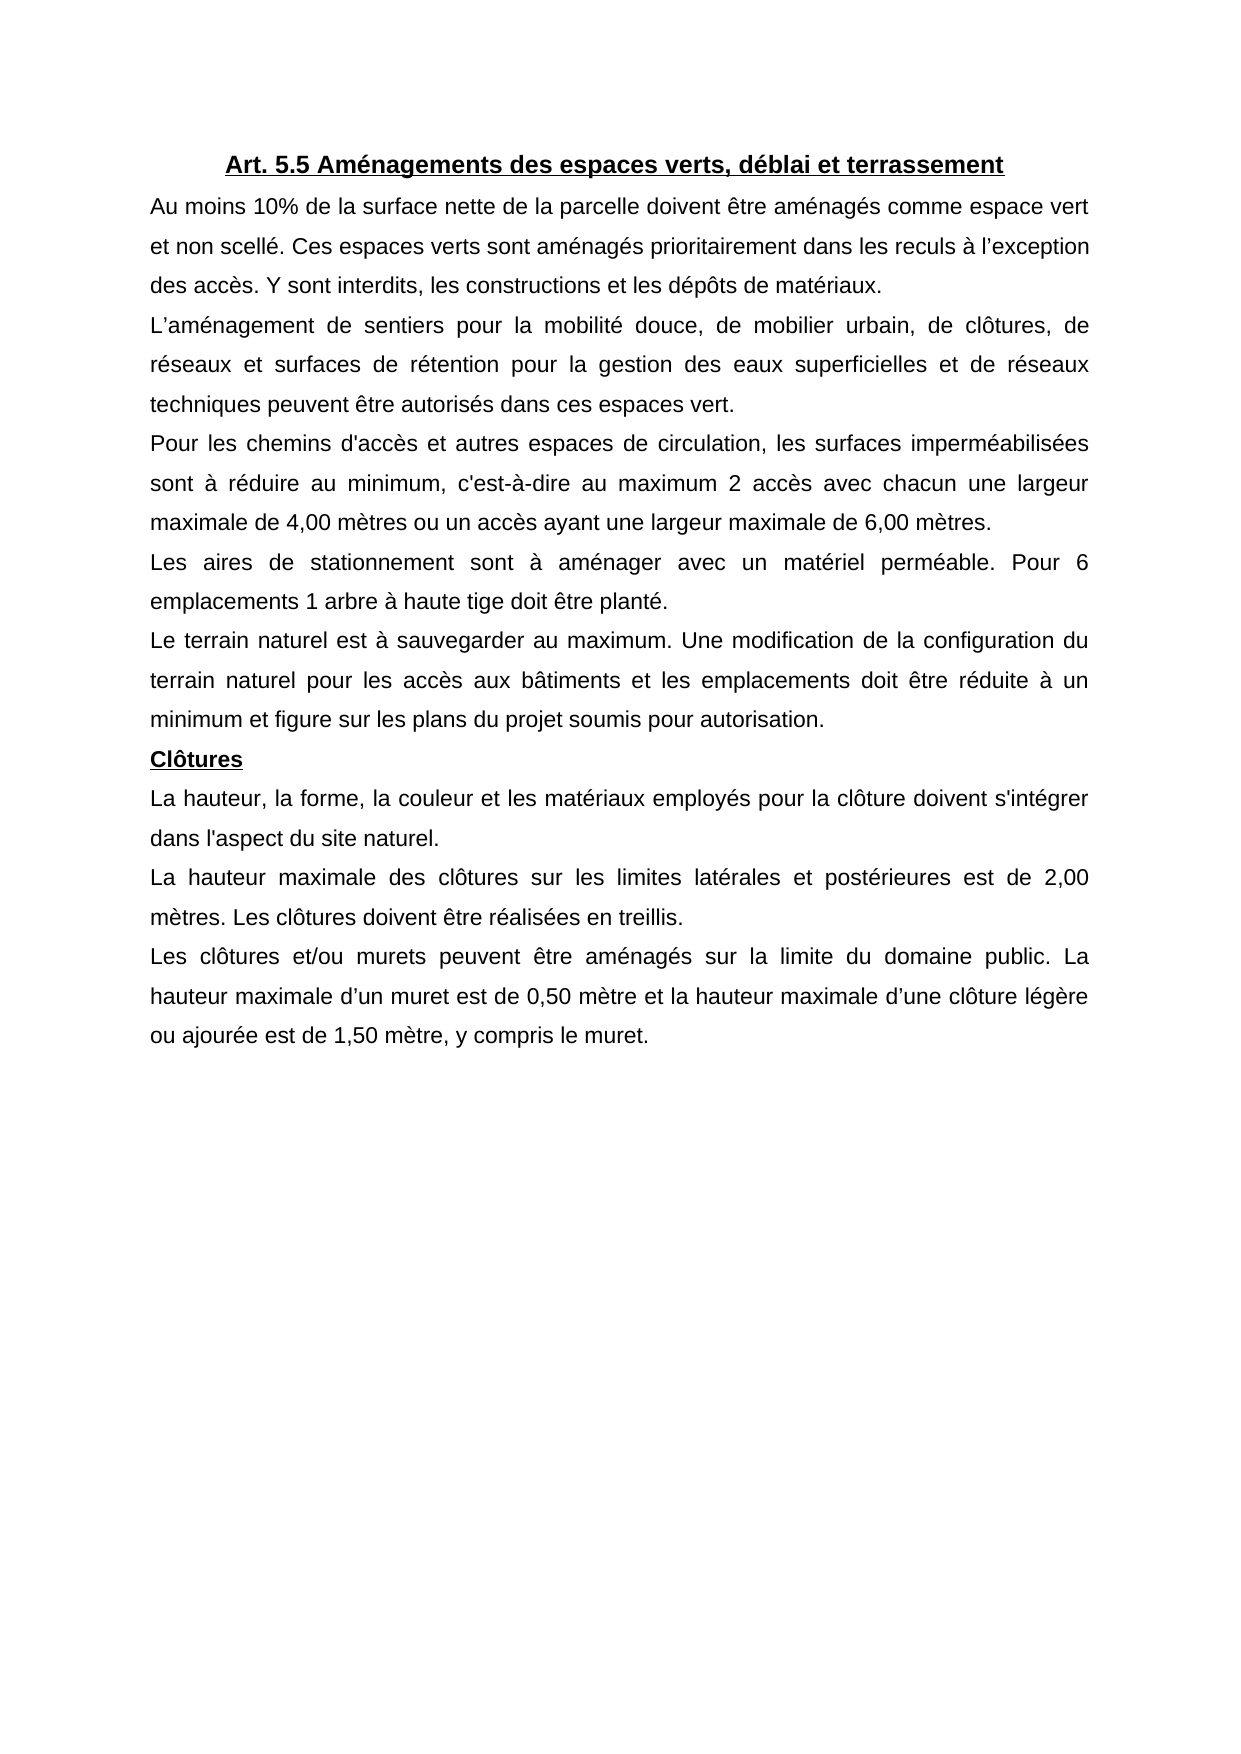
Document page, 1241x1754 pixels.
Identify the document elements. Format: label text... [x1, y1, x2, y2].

text Les clôtures et/ou murets peuvent être aménagés sur la limite du domaine public. La hauteur maximale d’un muret est de 0,50 mètre et la hauteur maximale d’une clôture légère ou ajourée est de 1,50 mètre, y compris le muret. [150, 943, 1090, 1048]
text L’aménagement de sentiers pour la mobilité douce, de mobilier urbain, de clôtures, de réseaux et surfaces de rétention pour la gestion des eaux superficielles et de réseaux techniques peuvent être autorisés dans ces espaces vert. [150, 312, 1090, 417]
subtitle Art. 5.5 Aménagements des espaces verts, déblai et terrassement [225, 150, 1090, 179]
text La hauteur, la forme, la couleur et les matériaux employés pour la clôture doivent s'intégrer dans l'aspect du site naturel. [150, 785, 1090, 851]
text Le terrain naturel est à sauvegarder au maximum. Une modification de la configuration du terrain naturel pour les accès aux bâtiments et les emplacements doit être réduite à un minimum et figure sur les plans du projet soumis pour autorisation. [150, 627, 1090, 733]
text Au moins 10% de la surface nette de la parcelle doivent être aménagés comme espace vert et non scellé. Ces espaces verts sont aménagés prioritairement dans les reculs à l’exception des accès. Y sont interdits, les constructions et les dépôts de matériaux. [150, 193, 1090, 298]
text Pour les chemins d'accès et autres espaces de circulation, les surfaces imperméabilisées sont à réduire au minimum, c'est-à-dire au maximum 2 accès avec chacun une largeur maximale de 4,00 mètres ou un accès ayant une largeur maximale de 6,00 mètres. [150, 430, 1090, 535]
text Les aires de stationnement sont à aménager avec un matériel perméable. Pour 6 emplacements 1 arbre à haute tige doit être planté. [150, 548, 1090, 614]
text Clôtures [150, 746, 1090, 772]
text La hauteur maximale des clôtures sur les limites latérales et postérieures est de 2,00 mètres. Les clôtures doivent être réalisées en treillis. [150, 864, 1090, 930]
